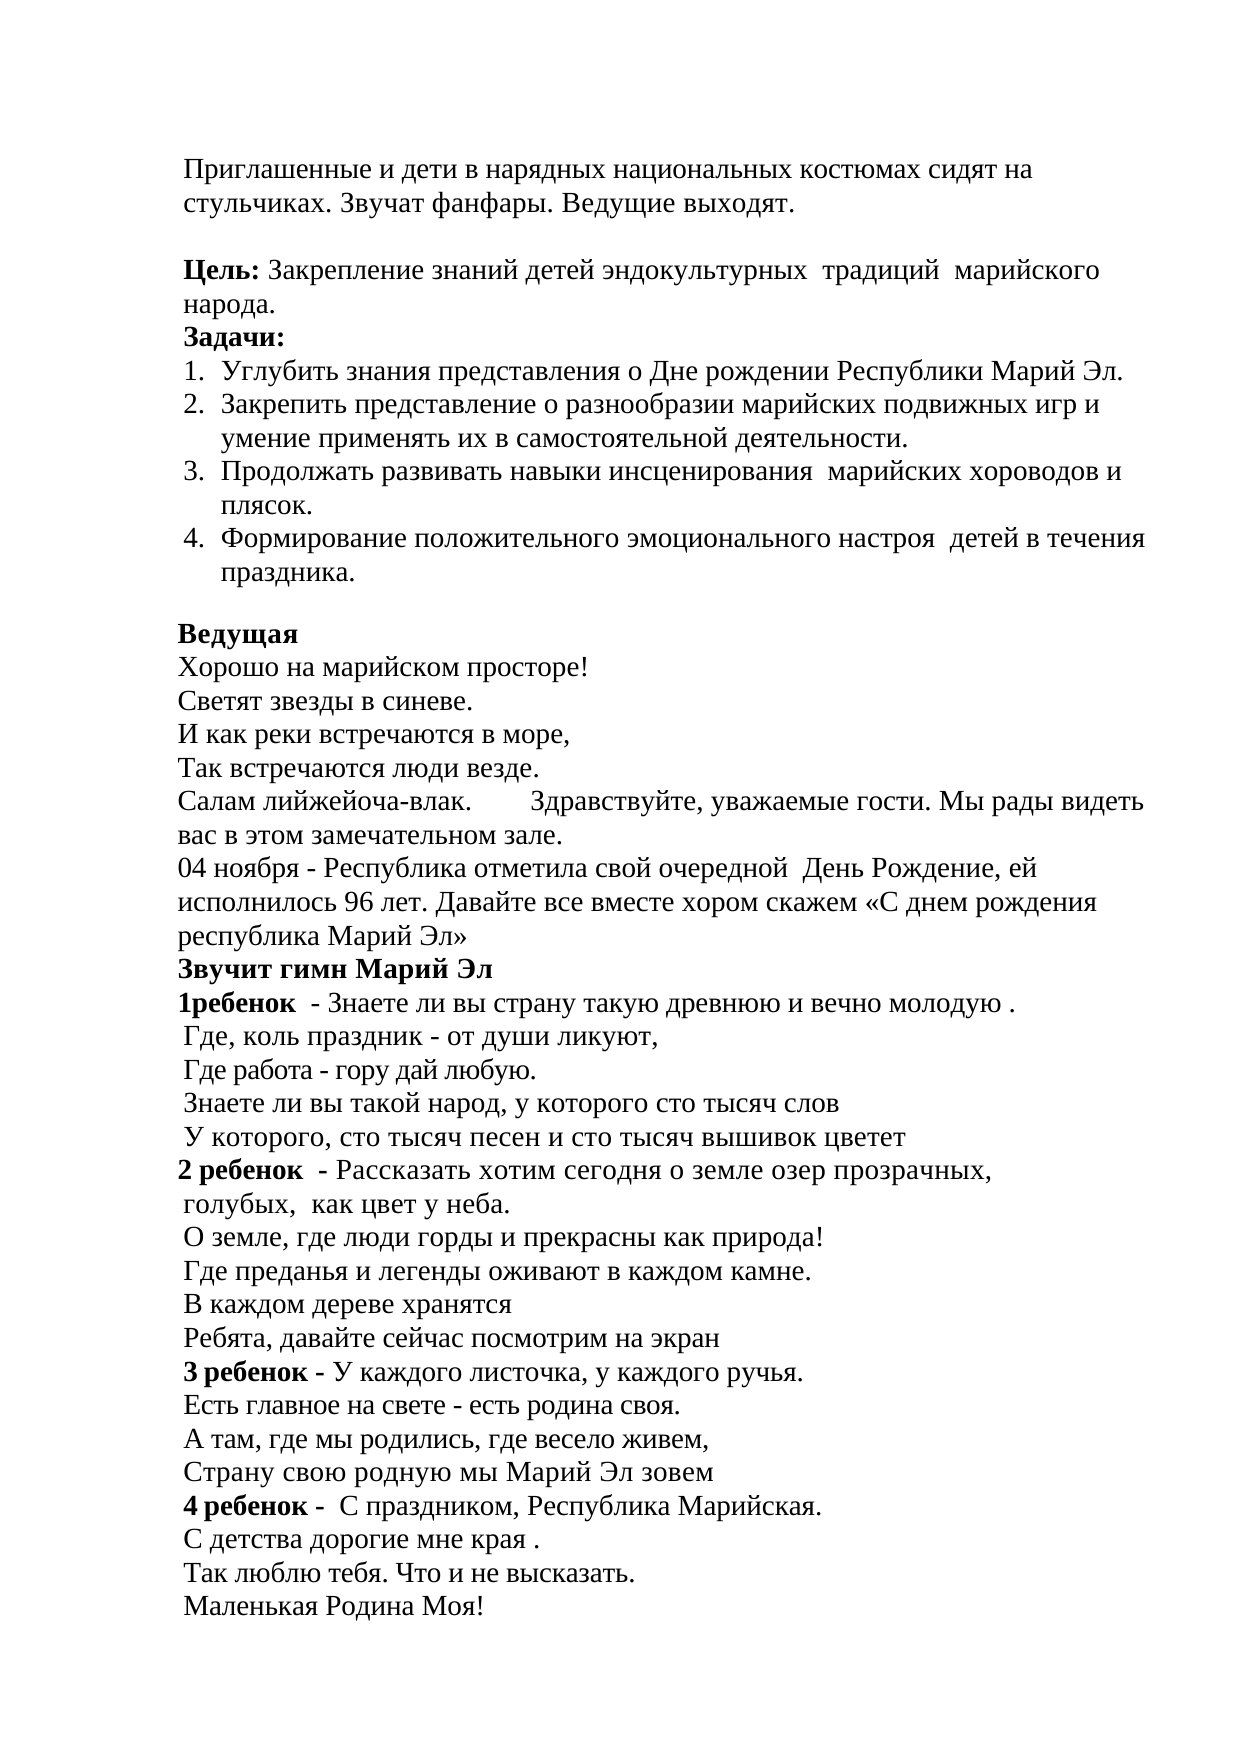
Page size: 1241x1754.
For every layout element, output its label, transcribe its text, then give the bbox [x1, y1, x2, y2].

text 4 ребенок - С праздником, Республика Марийская. С детства дорогие мне края . [183, 1488, 1146, 1555]
text 2 ребенок - Рассказать хотим сегодня о земле озер прозрачных, [177, 1152, 1146, 1186]
text Ведущая [177, 616, 1152, 649]
list Формирование положительного эмоционального настроя детей в течения праздника. [183, 521, 1146, 588]
text Так люблю тебя. Что и не высказать. Маленькая Родина Моя! [183, 1555, 1146, 1622]
text Так встречаются люди везде. [177, 750, 1146, 783]
text Салам лийжейоча-влак. Здравствуйте, уважаемые гости. Мы рады видеть вас в этом замечательном зале. 04 ноября - Республика отметила свой очередной День Рождение, ей исполнилось 96 лет. Давайте все вместе хором скажем «С днем рождения республика Марий Эл» [177, 783, 1146, 951]
text Где работа - гору дай любую. [183, 1052, 1146, 1085]
text А там, где мы родились, где весело живем, Страну свою родную мы Марий Эл зовем [183, 1421, 1146, 1488]
text Светят звезды в синеве. [177, 683, 1152, 716]
text Приглашенные и дети в нарядных национальных костюмах сидят на стульчиках. Звучат фанфары. Ведущие выходят. [183, 152, 1146, 219]
list Закрепить представление о разнообразии марийских подвижных игр и умение применять их в самостоятельной деятельности. [183, 386, 1146, 453]
text И как реки встречаются в море, [177, 716, 1152, 750]
text Звучит гимн Марий Эл [177, 951, 1146, 985]
list Продолжать развивать навыки инсценирования марийских хороводов и плясок. [183, 453, 1146, 521]
text У которого, сто тысяч песен и сто тысяч вышивок цветет [183, 1119, 1146, 1152]
text 3 ребенок - У каждого листочка, у каждого ручья. Есть главное на свете - есть родина своя. [183, 1354, 1146, 1421]
text Задачи: [183, 319, 1146, 353]
text О земле, где люди горды и прекрасны как природа! Где преданья и легенды оживают в каждом камне. В каждом дереве хранятся [183, 1219, 1146, 1320]
text Где, коль праздник - от души ликуют, [183, 1018, 1146, 1052]
text голубых, как цвет у неба. [183, 1186, 1146, 1219]
list Углубить знания представления о Дне рождении Республики Марий Эл. [183, 353, 1146, 386]
text 1ребенок - Знаете ли вы страну такую древнюю и вечно молодую . [177, 985, 1146, 1018]
text Хорошо на марийском просторе! [177, 649, 1152, 683]
text Ребята, давайте сейчас посмотрим на экран [183, 1320, 1146, 1354]
text Цель: Закрепление знаний детей эндокультурных традиций марийского народа. [183, 252, 1146, 319]
text Знаете ли вы такой народ, у которого сто тысяч слов [183, 1085, 1146, 1119]
